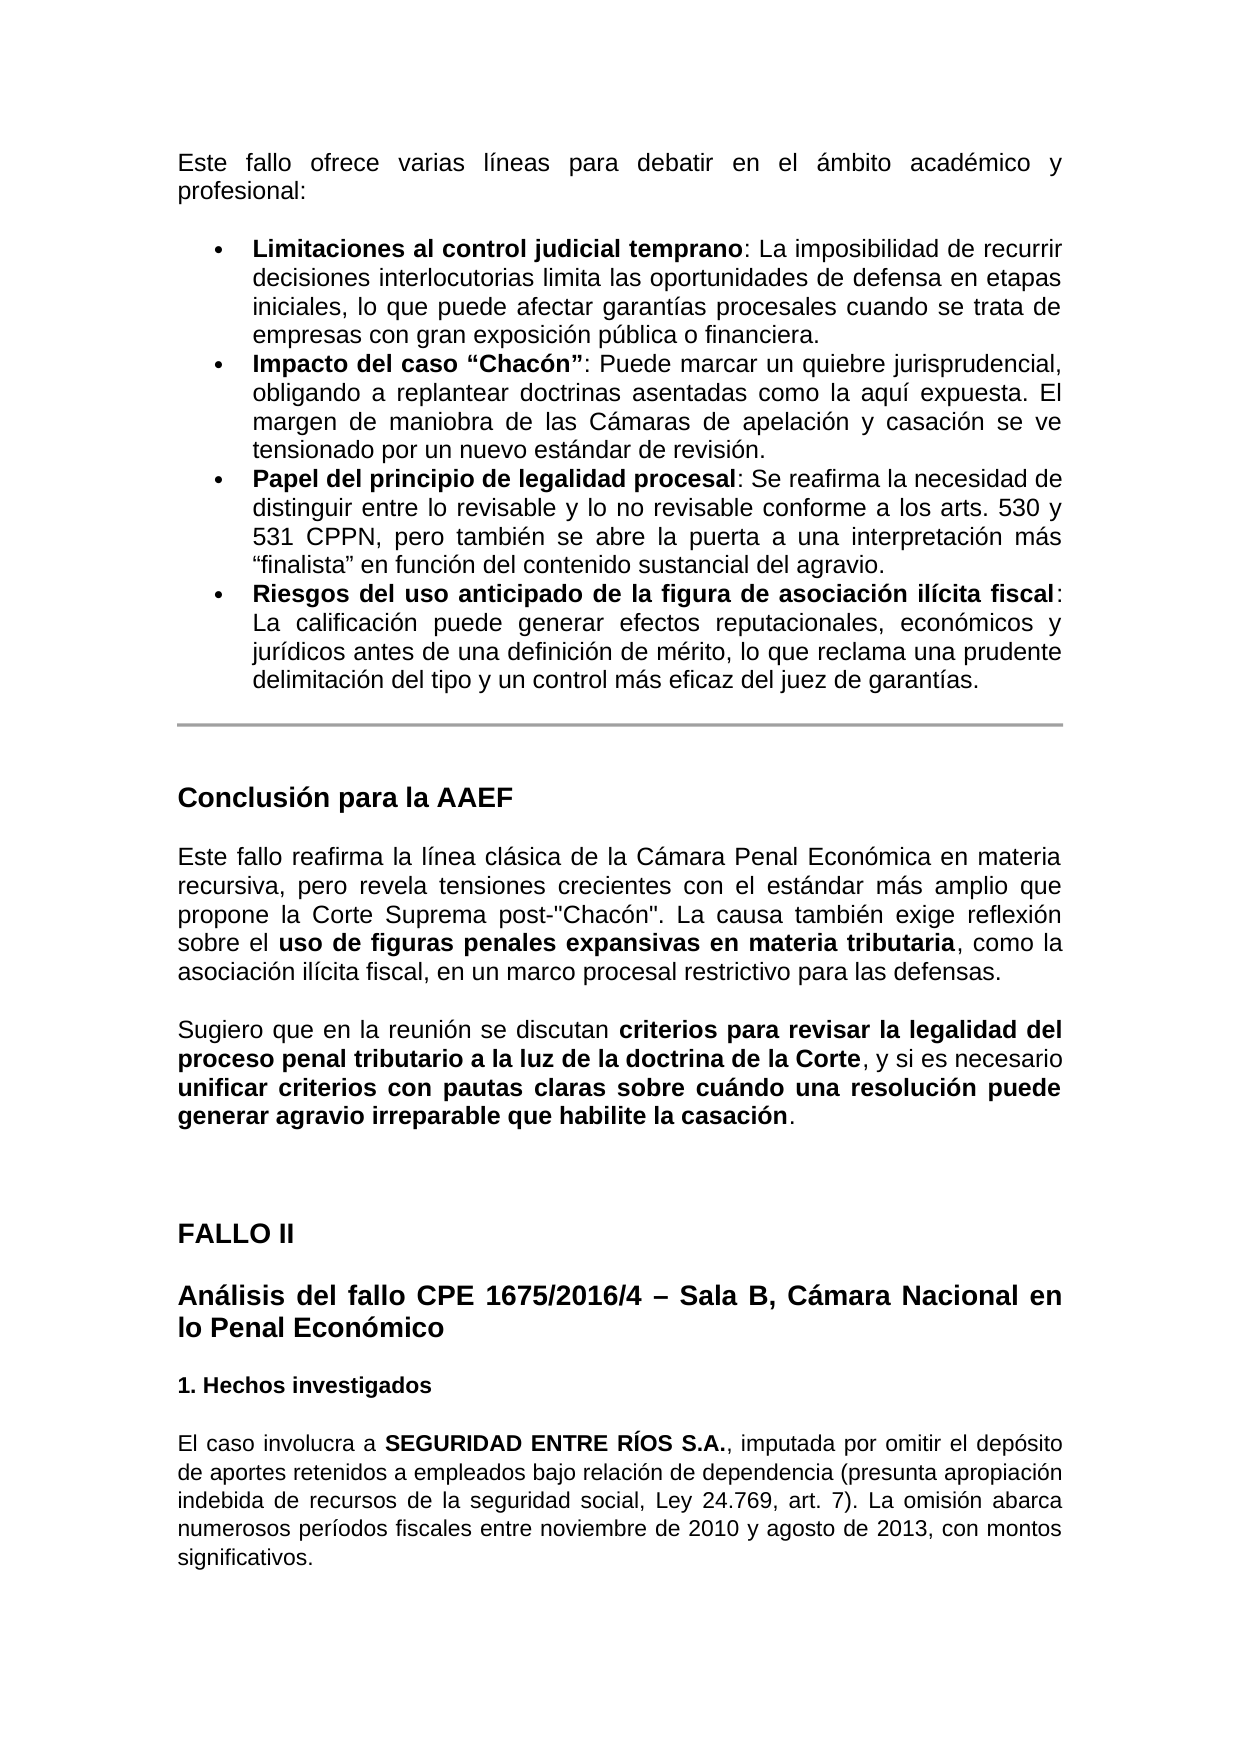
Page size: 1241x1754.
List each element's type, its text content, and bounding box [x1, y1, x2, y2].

list Impacto del caso “Chacón”: Puede marcar un quiebre jurisprudencial, obligando a replantear doctrinas asentadas como la aquí expuesta. El margen de maniobra de las Cámaras de apelación y casación se ve tensionado por un nuevo estándar de revisión. [215, 349, 1063, 464]
list Limitaciones al control judicial temprano: La imposibilidad de recurrir decisiones interlocutorias limita las oportunidades de defensa en etapas iniciales, lo que puede afectar garantías procesales cuando se trata de empresas con gran exposición pública o financiera. [215, 234, 1063, 349]
text El caso involucra a SEGURIDAD ENTRE RÍOS S.A., imputada por omitir el depósito de aportes retenidos a empleados bajo relación de dependencia (presunta apropiación indebida de recursos de la seguridad social, Ley 24.769, art. 7). La omisión abarca numerosos períodos fiscales entre noviembre de 2010 y agosto de 2013, con montos significativos. [177, 1430, 1063, 1570]
subtitle Análisis del fallo CPE 1675/2016/4 – Sala B, Cámara Nacional en lo Penal Económico [177, 1278, 1063, 1343]
list Riesgos del uso anticipado de la figura de asociación ilícita fiscal: La calificación puede generar efectos reputacionales, económicos y jurídicos antes de una definición de mérito, lo que reclama una prudente delimitación del tipo y un control más eficaz del juez de garantías. [215, 579, 1063, 694]
text Este fallo reafirma la línea clásica de la Cámara Penal Económica en materia recursiva, pero revela tensiones crecientes con el estándar más amplio que propone la Corte Suprema post-"Chacón". La causa también exige reflexión sobre el uso de figuras penales expansivas en materia tributaria, como la asociación ilícita fiscal, en un marco procesal restrictivo para las defensas. [177, 842, 1063, 986]
subtitle FALLO II [177, 1217, 1063, 1249]
text Sugiero que en la reunión se discutan criterios para revisar la legalidad del proceso penal tributario a la luz de la doctrina de la Corte, y si es necesario unificar criterios con pautas claras sobre cuándo una resolución puede generar agravio irreparable que habilite la casación. [177, 1015, 1063, 1130]
text Conclusión para la AAEF [177, 781, 1063, 813]
list Papel del principio de legalidad procesal: Se reafirma la necesidad de distinguir entre lo revisable y lo no revisable conforme a los arts. 530 y 531 CPPN, pero también se abre la puerta a una interpretación más “finalista” en función del contenido sustancial del agravio. [215, 464, 1063, 579]
text 1. Hechos investigados [177, 1372, 1063, 1399]
text Este fallo ofrece varias líneas para debatir en el ámbito académico y profesional: [177, 148, 1063, 205]
